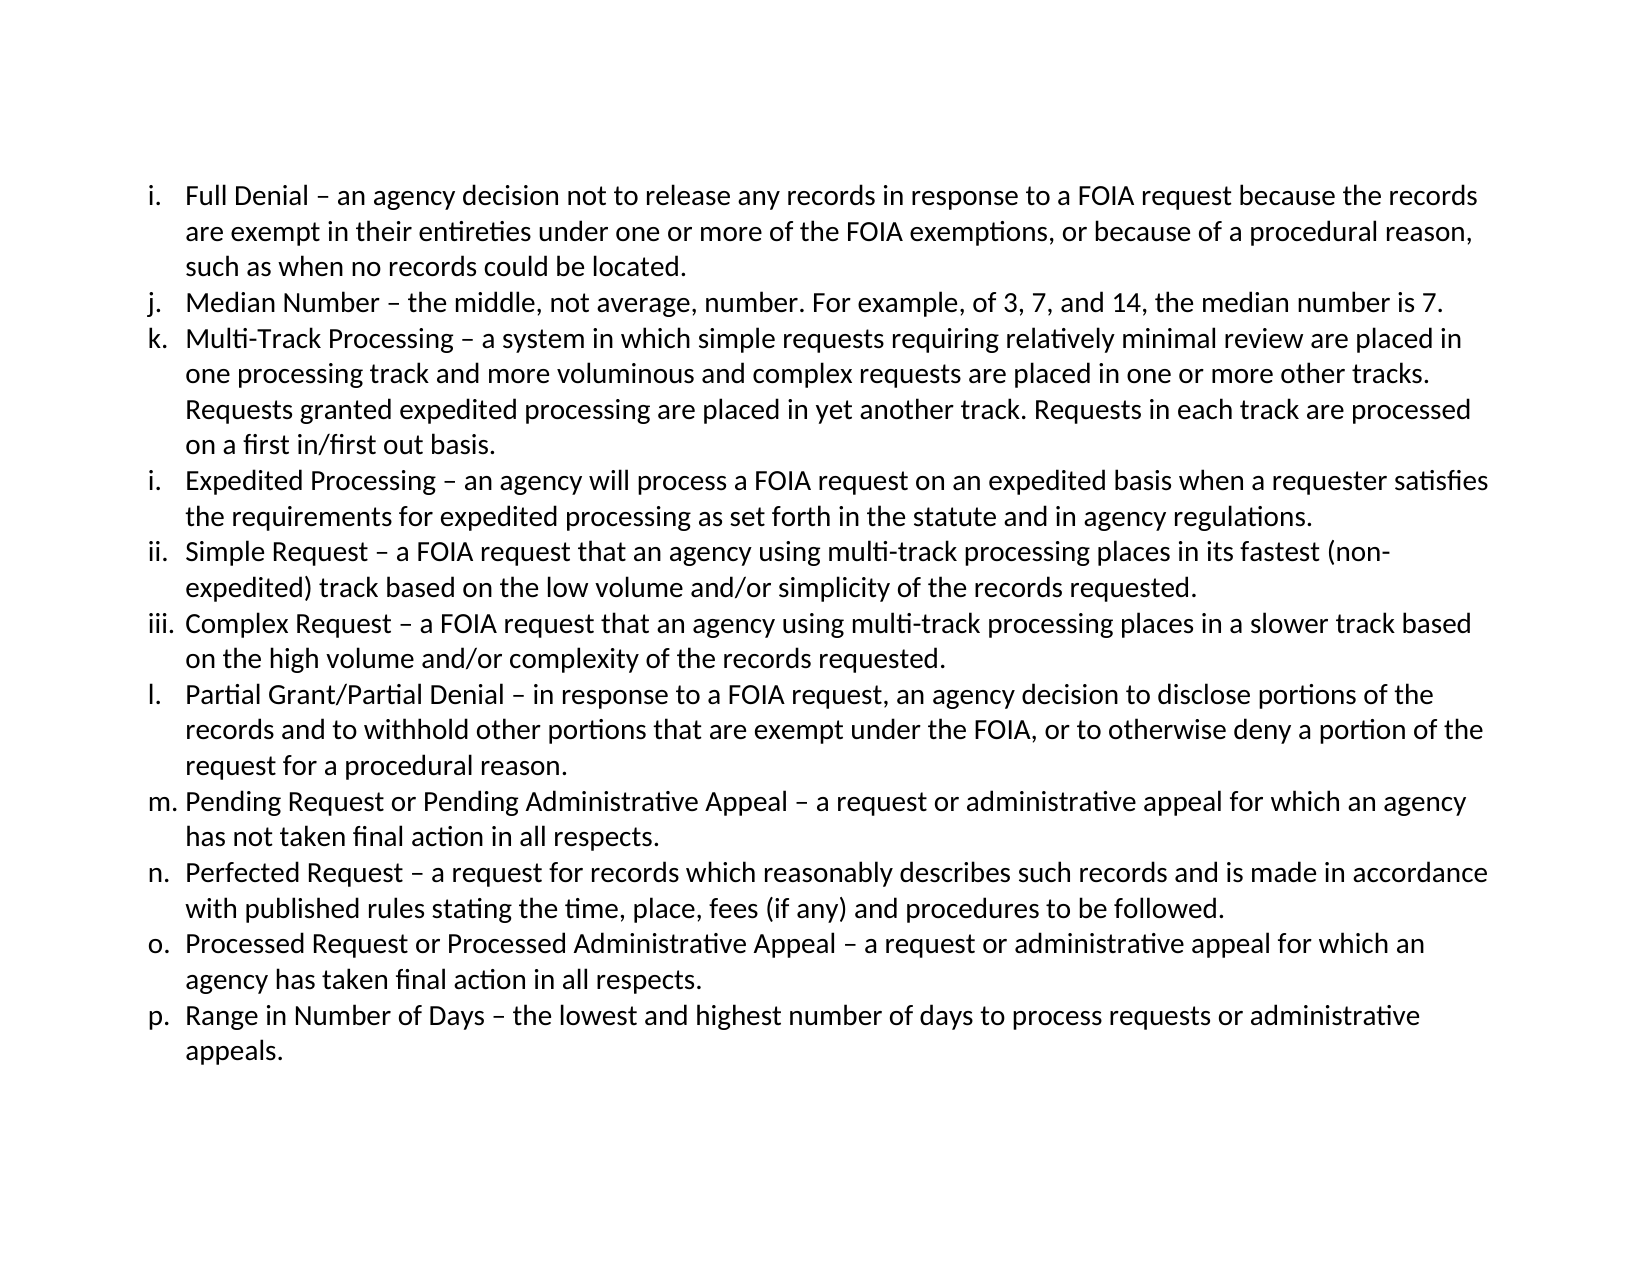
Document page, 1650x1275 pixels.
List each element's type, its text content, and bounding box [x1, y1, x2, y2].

text n. Perfected Request – a request for records which reasonably describes such records and is made in accordance with published rules stating the time, place, fees (if any) and procedures to be followed. [148, 854, 1502, 925]
text m. Pending Request or Pending Administrative Appeal – a request or administrative appeal for which an agency has not taken final action in all respects. [148, 783, 1502, 854]
text j. Median Number – the middle, not average, number. For example, of 3, 7, and 14, the median number is 7. [148, 284, 1502, 320]
text p. Range in Number of Days – the lowest and highest number of days to process requests or administrative appeals. [148, 997, 1502, 1068]
text k. Multi-Track Processing – a system in which simple requests requiring relatively minimal review are placed in one processing track and more voluminous and complex requests are placed in one or more other tracks. Requests granted expedited processing are placed in yet another track. Requests in each track are processed on a first in/first out basis. [148, 320, 1502, 462]
text iii. Complex Request – a FOIA request that an agency using multi-track processing places in a slower track based on the high volume and/or complexity of the records requested. [148, 605, 1502, 676]
text i. Full Denial – an agency decision not to release any records in response to a FOIA request because the records are exempt in their entireties under one or more of the FOIA exemptions, or because of a procedural reason, such as when no records could be located. [148, 177, 1502, 284]
text o. Processed Request or Processed Administrative Appeal – a request or administrative appeal for which an agency has taken final action in all respects. [148, 925, 1502, 997]
text i. Expedited Processing – an agency will process a FOIA request on an expedited basis when a requester satisfies the requirements for expedited processing as set forth in the statute and in agency regulations. [148, 462, 1502, 533]
text l. Partial Grant/Partial Denial – in response to a FOIA request, an agency decision to disclose portions of the records and to withhold other portions that are exempt under the FOIA, or to otherwise deny a portion of the request for a procedural reason. [148, 676, 1502, 783]
text ii. Simple Request – a FOIA request that an agency using multi-track processing places in its fastest (non-expedited) track based on the low volume and/or simplicity of the records requested. [148, 533, 1502, 605]
